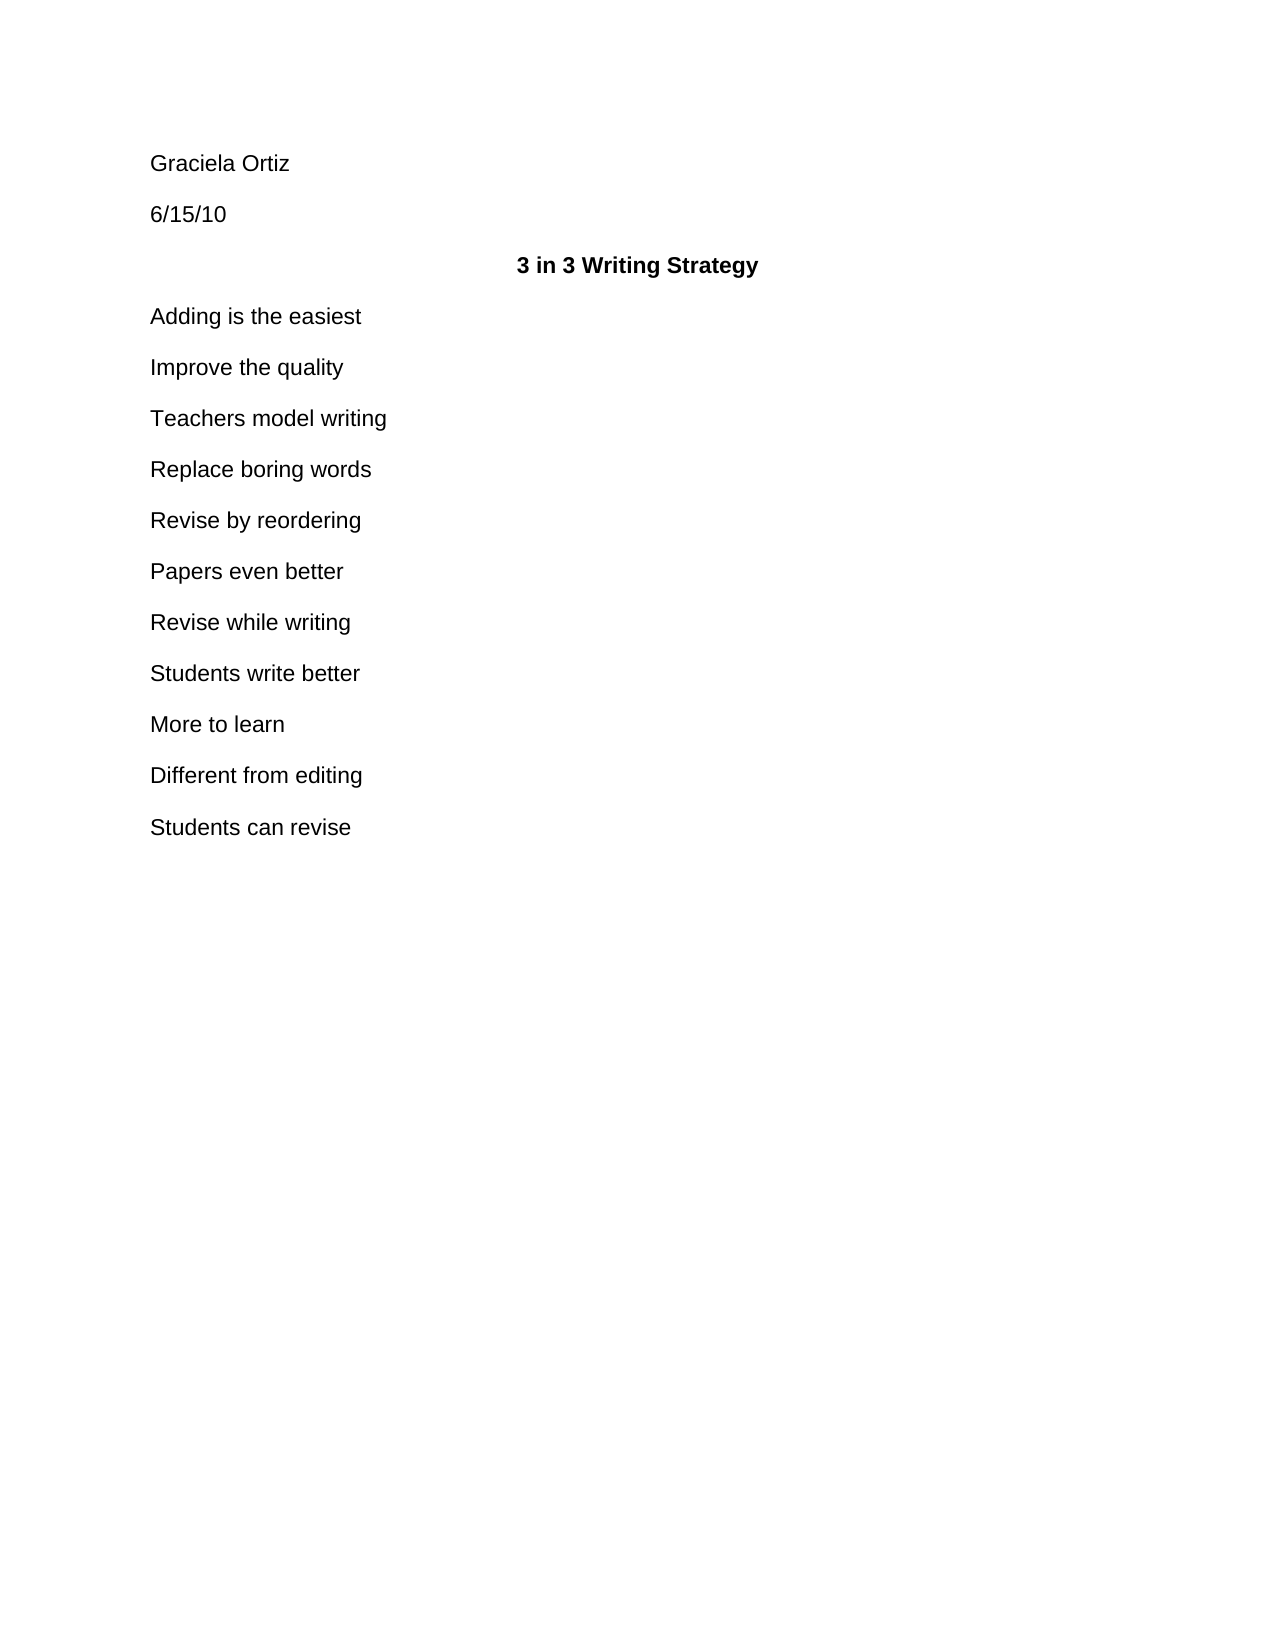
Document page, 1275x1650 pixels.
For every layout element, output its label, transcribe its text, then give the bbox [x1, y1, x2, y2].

text Papers even better [150, 558, 1125, 585]
text Revise by reordering [150, 507, 1125, 534]
text Graciela Ortiz [150, 150, 1125, 176]
text Replace boring words [150, 456, 1125, 483]
text 3 in 3 Writing Strategy [150, 252, 1125, 278]
text Improve the quality [150, 354, 1125, 381]
text 6/15/10 [150, 201, 1125, 227]
text Teachers model writing [150, 405, 1125, 432]
text Revise while writing [150, 609, 1125, 636]
text Adding is the easiest [150, 303, 1125, 329]
text Students can revise [150, 813, 1125, 840]
text More to learn [150, 711, 1125, 738]
text Students write better [150, 660, 1125, 687]
text Different from editing [150, 762, 1125, 789]
